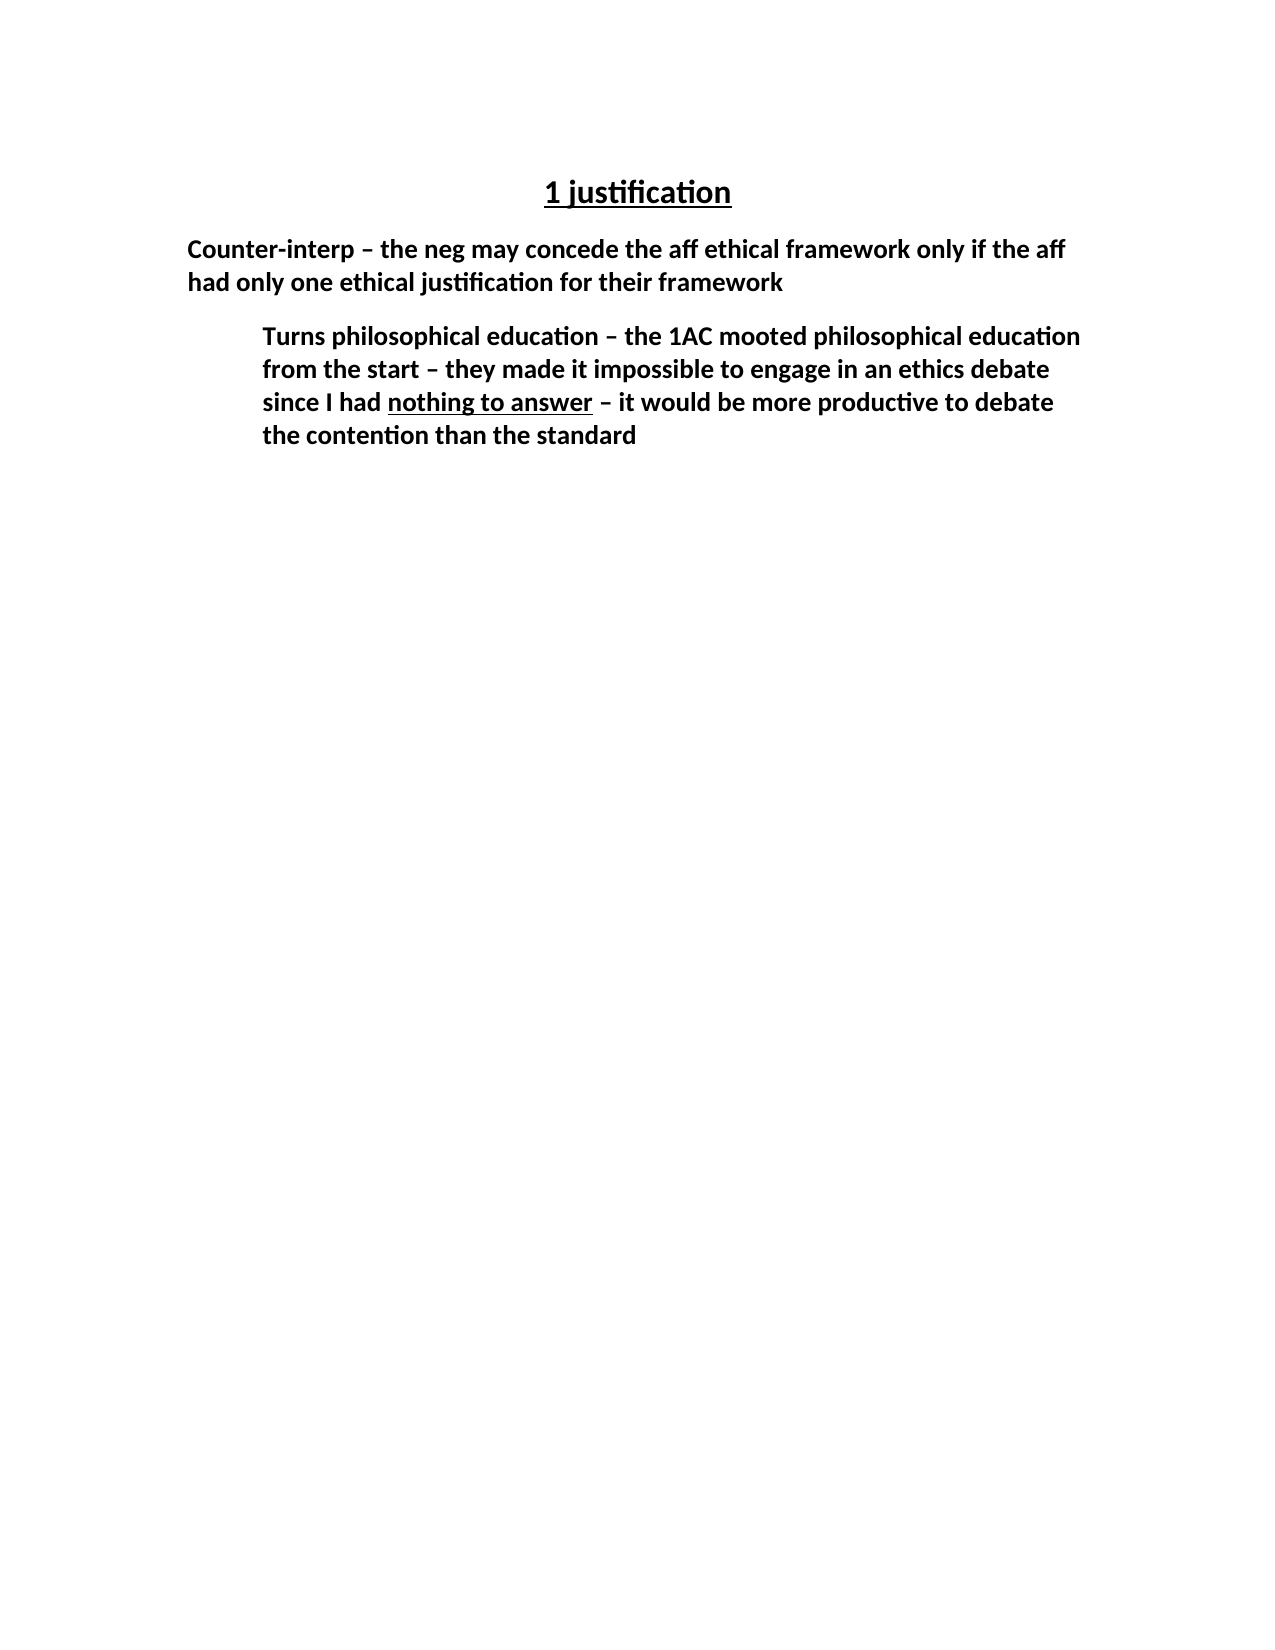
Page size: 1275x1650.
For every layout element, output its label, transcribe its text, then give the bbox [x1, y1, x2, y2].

subtitle 1 justification [187, 171, 1087, 212]
subtitle Turns philosophical education – the 1AC mooted philosophical education from the start – they made it impossible to engage in an ethics debate since I had nothing to answer – it would be more productive to debate the contention than the standard [262, 319, 1087, 451]
subtitle Counter-interp – the neg may concede the aff ethical framework only if the aff had only one ethical justification for their framework [187, 232, 1087, 298]
